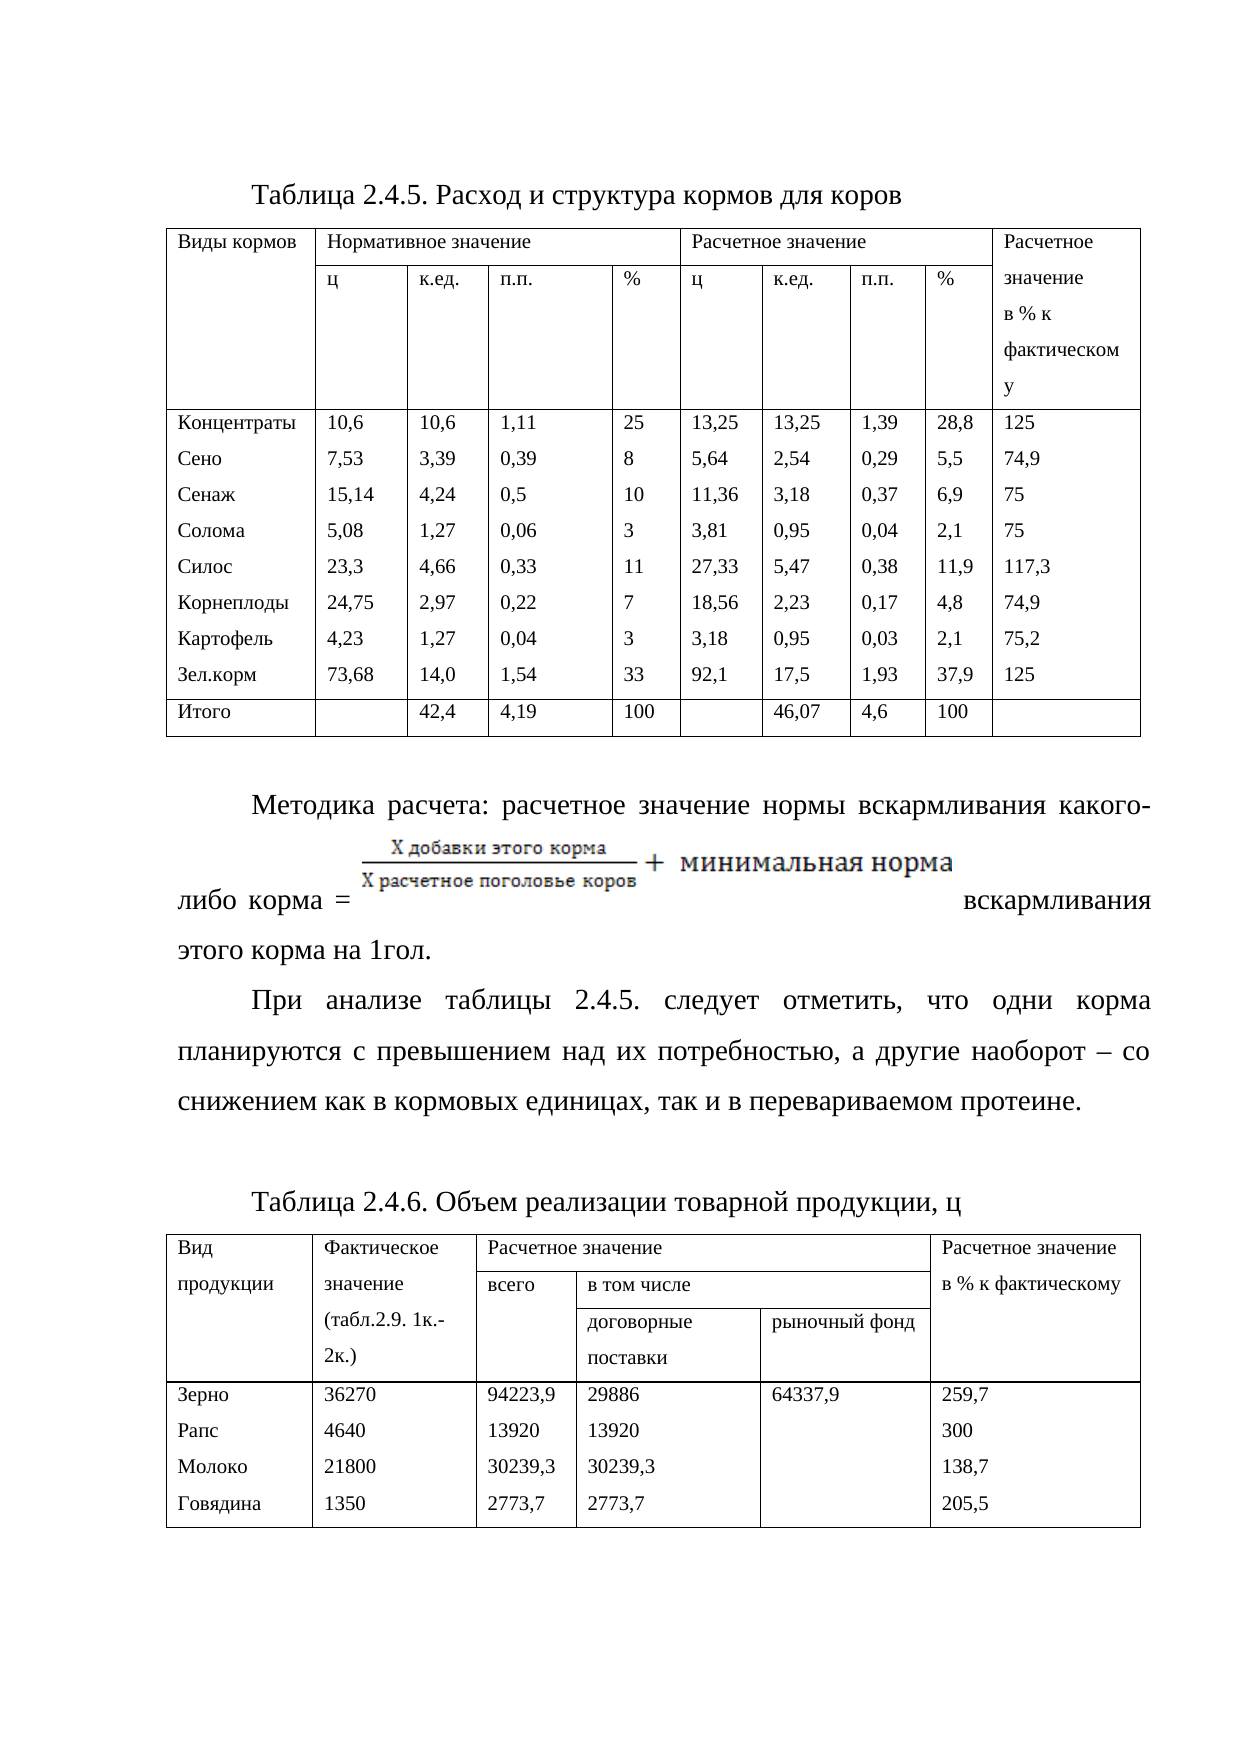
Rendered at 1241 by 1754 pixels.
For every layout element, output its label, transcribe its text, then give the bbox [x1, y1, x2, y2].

text Таблица 2.4.5. Расход и структура кормов для коров [177, 177, 1152, 211]
table_cell к.ед. [763, 266, 850, 409]
table_cell 259,7 300 138,7 205,5 [931, 1383, 1140, 1527]
table_cell 1,39 0,29 0,37 0,04 0,38 0,17 0,03 1,93 [851, 410, 925, 698]
table_cell 1,11 0,39 0,5 0,06 0,33 0,22 0,04 1,54 [489, 410, 612, 698]
table_header Расчетное значение в % к фактическому [931, 1235, 1140, 1381]
table_header Расчетное значение в % к фактическому [993, 229, 1140, 409]
table_cell 100 [613, 700, 680, 736]
table_cell [993, 700, 1140, 736]
table_cell 46,07 [763, 700, 850, 736]
table_cell Концентраты Сено Сенаж Солома Силос Корнеплоды Картофель Зел.корм [167, 410, 315, 698]
table_header Вид продукции [167, 1235, 312, 1381]
text Таблица 2.4.6. Объем реализации товарной продукции, ц [177, 1184, 1152, 1217]
table_header Расчетное значение [681, 229, 992, 265]
table_cell 13,25 5,64 11,36 3,81 27,33 18,56 3,18 92,1 [681, 410, 762, 698]
picture [362, 837, 952, 909]
table_cell Зерно Рапс Молоко Говядина [167, 1383, 312, 1527]
table_cell 125 74,9 75 75 117,3 74,9 75,2 125 [993, 410, 1140, 698]
table_cell 10,6 7,53 15,14 5,08 23,3 24,75 4,23 73,68 [316, 410, 407, 698]
table_cell 4,6 [851, 700, 925, 736]
table_cell ц [681, 266, 762, 409]
table_cell 13,25 2,54 3,18 0,95 5,47 2,23 0,95 17,5 [763, 410, 850, 698]
table_cell ц [316, 266, 407, 409]
table_cell 64337,9 [761, 1383, 930, 1527]
table_cell к.ед. [408, 266, 488, 409]
table_header Виды кормов [167, 229, 315, 409]
table_cell всего [477, 1272, 576, 1381]
table_cell [681, 700, 762, 736]
table_cell рыночный фонд [761, 1309, 930, 1381]
table_cell Итого [167, 700, 315, 736]
table_header Нормативное значение [316, 229, 680, 265]
table_cell в том числе [577, 1272, 930, 1308]
table_cell п.п. [851, 266, 925, 409]
table_cell 28,8 5,5 6,9 2,1 11,9 4,8 2,1 37,9 [926, 410, 992, 698]
table_cell 25 8 10 3 11 7 3 33 [613, 410, 680, 698]
table_cell 10,6 3,39 4,24 1,27 4,66 2,97 1,27 14,0 [408, 410, 488, 698]
table_cell [316, 700, 407, 736]
table_cell 94223,9 13920 30239,3 2773,7 [477, 1383, 576, 1527]
table_cell 100 [926, 700, 992, 736]
table_cell 36270 4640 21800 1350 [313, 1383, 476, 1527]
table_header Фактическое значение (табл.2.9. 1к.-2к.) [313, 1235, 476, 1381]
table_cell 29886 13920 30239,3 2773,7 [577, 1383, 760, 1527]
table_cell 4,19 [489, 700, 612, 736]
table_header Расчетное значение [477, 1235, 930, 1271]
text Методика расчета: расчетное значение нормы вскармливания какого-либо корма = вскармливания этого корма на 1гол. [177, 787, 1152, 966]
table_cell % [613, 266, 680, 409]
table_cell % [926, 266, 992, 409]
text При анализе таблицы 2.4.5. следует отметить, что одни корма планируются с превышением над их потребностью, а другие наоборот – со снижением как в кормовых единицах, так и в перевариваемом протеине. [177, 982, 1152, 1117]
table_cell п.п. [489, 266, 612, 409]
table_cell договорные поставки [577, 1309, 760, 1381]
table_cell 42,4 [408, 700, 488, 736]
